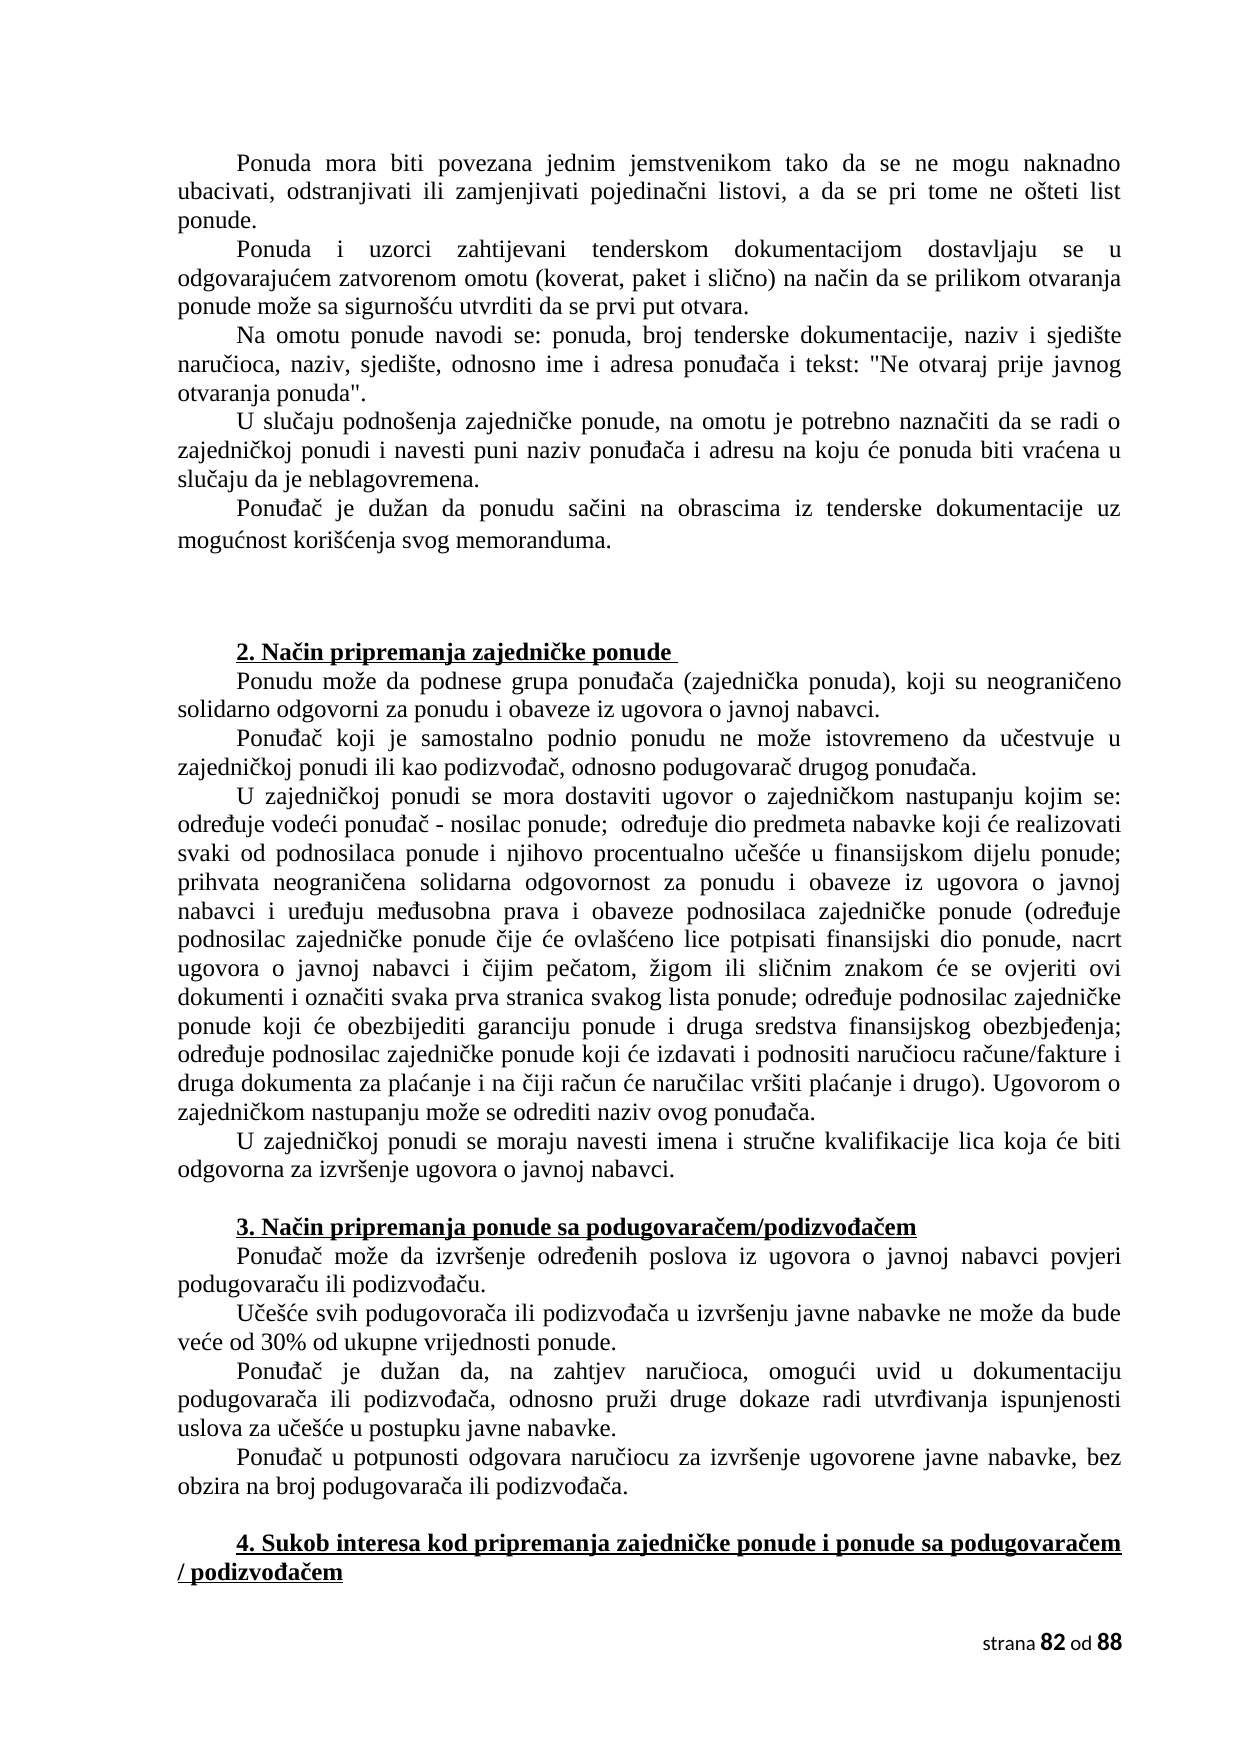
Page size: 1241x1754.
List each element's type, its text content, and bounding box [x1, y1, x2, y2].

text Na omotu ponude navodi se: ponuda, broj tenderske dokumentacije, naziv i sjedište naručioca, naziv, sjedište, odnosno ime i adresa ponuđača i tekst: "Ne otvaraj prije javnog otvaranja ponuda". [177, 320, 1122, 406]
text Ponuđač je dužan da, na zahtjev naručioca, omogući uvid u dokumentaciju podugovarača ili podizvođača, odnosno pruži druge dokaze radi utvrđivanja ispunjenosti uslova za učešće u postupku javne nabavke. [177, 1356, 1122, 1442]
text Ponuđač koji je samostalno podnio ponudu ne može istovremeno da učestvuje u zajedničkoj ponudi ili kao podizvođač, odnosno podugovarač drugog ponuđača. [177, 723, 1122, 781]
text Ponudu može da podnese grupa ponuđača (zajednička ponuda), koji su neograničeno solidarno odgovorni za ponudu i obaveze iz ugovora o javnoj nabavci. [177, 666, 1122, 723]
text U zajedničkoj ponudi se moraju navesti imena i stručne kvalifikacije lica koja će biti odgovorna za izvršenje ugovora o javnoj nabavci. [177, 1126, 1122, 1183]
text Učešće svih podugovorača ili podizvođača u izvršenju javne nabavke ne može da bude veće od 30% od ukupne vrijednosti ponude. [177, 1298, 1122, 1356]
text Ponuđač može da izvršenje određenih poslova iz ugovora o javnoj nabavci povjeri podugovaraču ili podizvođaču. [177, 1241, 1122, 1298]
text Ponuđač je dužan da ponudu sačini na obrascima iz tenderske dokumentacije uz mogućnost korišćenja svog memoranduma. [177, 493, 1122, 554]
text Ponuđač u potpunosti odgovara naručiocu za izvršenje ugovorene javne nabavke, bez obzira na broj podugovarača ili podizvođača. [177, 1442, 1122, 1499]
text 4. Sukob interesa kod pripremanja zajedničke ponude i ponude sa podugovaračem / podizvođačem [177, 1528, 1122, 1586]
text Ponuda i uzorci zahtijevani tenderskom dokumentacijom dostavljaju se u odgovarajućem zatvorenom omotu (koverat, paket i slično) na način da se prilikom otvaranja ponude može sa sigurnošću utvrditi da se prvi put otvara. [177, 234, 1122, 320]
text 2. Način pripremanja zajedničke ponude [177, 637, 1122, 666]
text 3. Način pripremanja ponude sa podugovaračem/podizvođačem [177, 1212, 1122, 1241]
text U zajedničkoj ponudi se mora dostaviti ugovor o zajedničkom nastupanju kojim se: određuje vodeći ponuđač - nosilac ponude; određuje dio predmeta nabavke koji će realizovati svaki od podnosilaca ponude i njihovo procentualno učešće u finansijskom dijelu ponude; prihvata neograničena solidarna odgovornost za ponudu i obaveze iz ugovora o javnoj nabavci i uređuju međusobna prava i obaveze podnosilaca zajedničke ponude (određuje podnosilac zajedničke ponude čije će ovlašćeno lice potpisati finansijski dio ponude, nacrt ugovora o javnoj nabavci i čijim pečatom, žigom ili sličnim znakom će se ovjeriti ovi dokumenti i označiti svaka prva stranica svakog lista ponude; određuje podnosilac zajedničke ponude koji će obezbijediti garanciju ponude i druga sredstva finansijskog obezbjeđenja; određuje podnosilac zajedničke ponude koji će izdavati i podnositi naručiocu račune/fakture i druga dokumenta za plaćanje i na čiji račun će naručilac vršiti plaćanje i drugo). Ugovorom o zajedničkom nastupanju može se odrediti naziv ovog ponuđača. [177, 781, 1122, 1126]
text Ponuda mora biti povezana jednim jemstvenikom tako da se ne mogu naknadno ubacivati, odstranjivati ili zamjenjivati pojedinačni listovi, a da se pri tome ne ošteti list ponude. [177, 148, 1122, 234]
text U slučaju podnošenja zajedničke ponude, na omotu je potrebno naznačiti da se radi o zajedničkoj ponudi i navesti puni naziv ponuđača i adresu na koju će ponuda biti vraćena u slučaju da je neblagovremena. [177, 406, 1122, 493]
